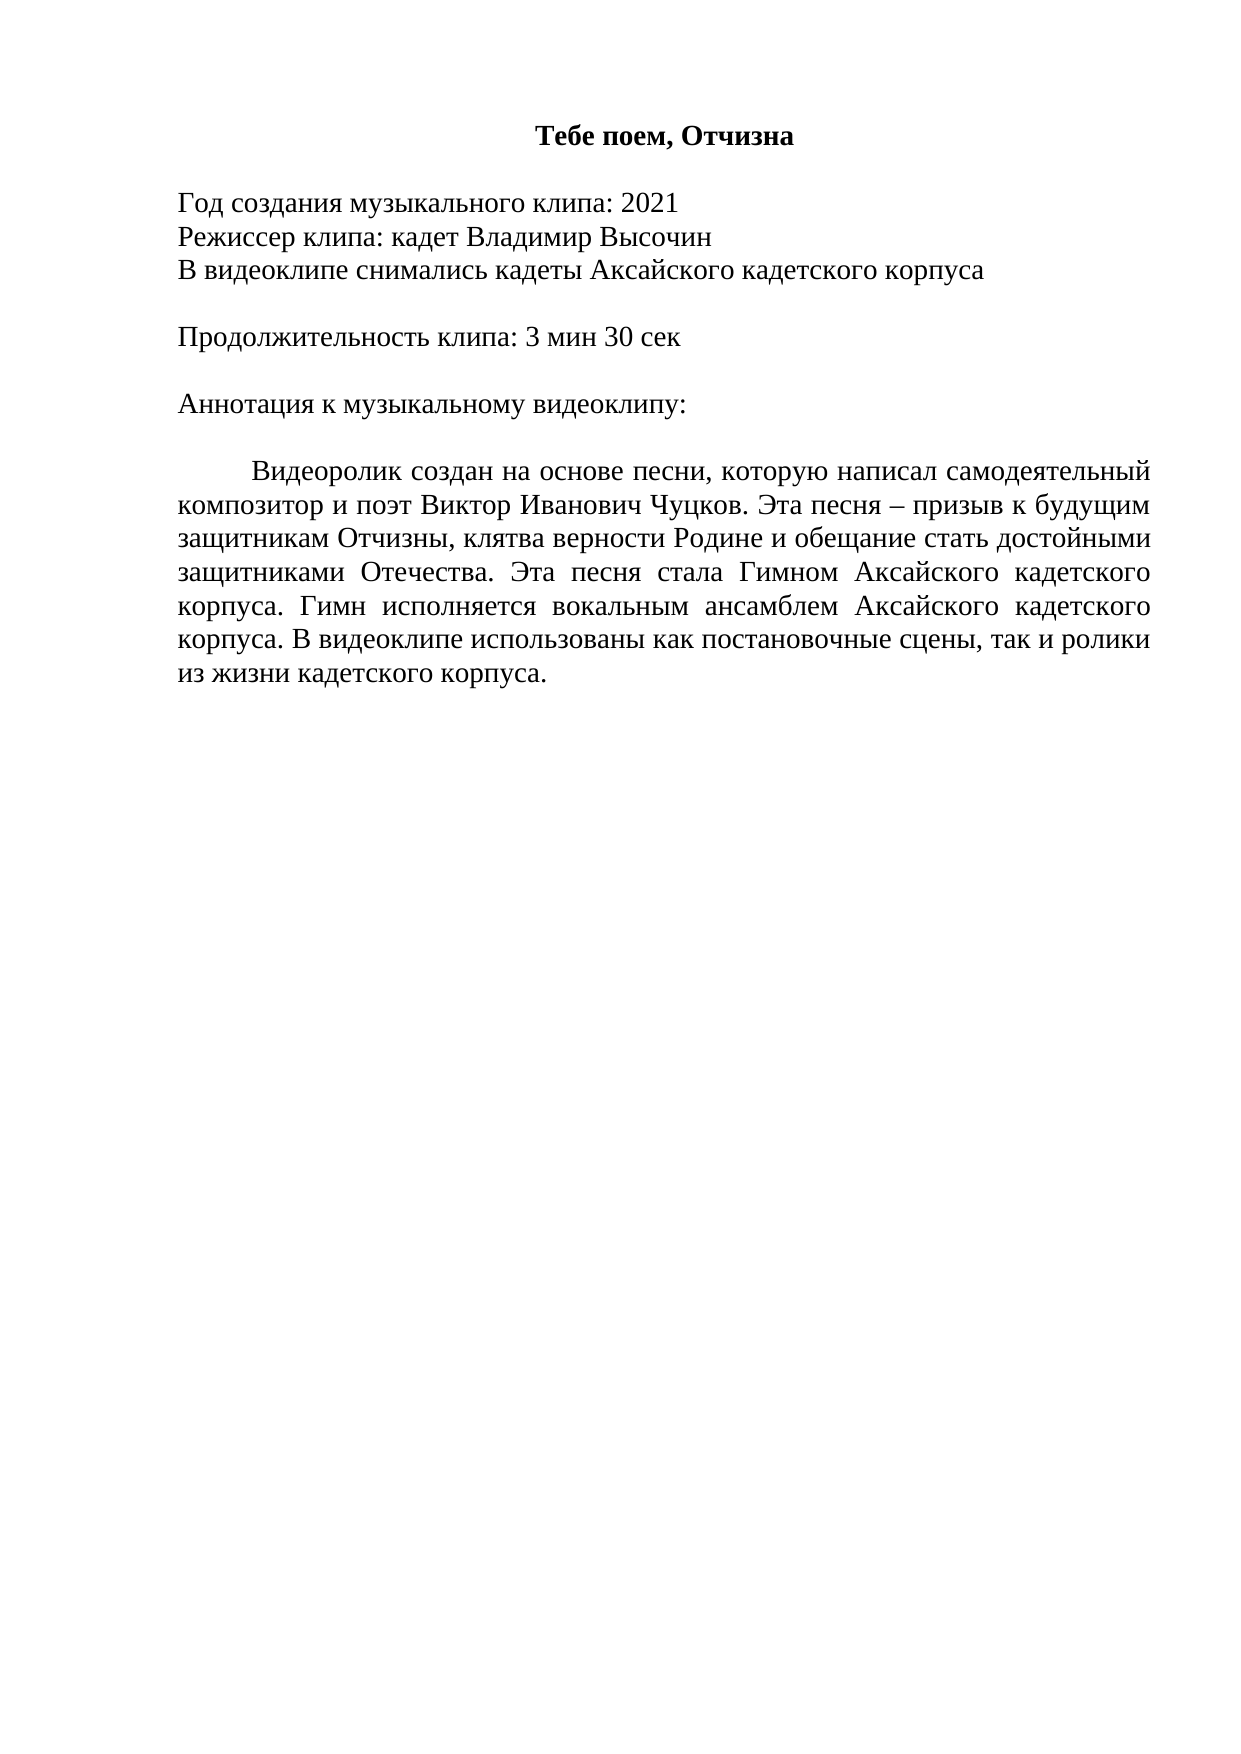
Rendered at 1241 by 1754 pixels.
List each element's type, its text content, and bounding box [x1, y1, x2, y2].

text Продолжительность клипа: 3 мин 30 сек [177, 319, 1152, 353]
text Видеоролик создан на основе песни, которую написал самодеятельный композитор и поэт Виктор Иванович Чуцков. Эта песня – призыв к будущим защитникам Отчизны, клятва верности Родине и обещание стать достойными защитниками Отечества. Эта песня стала Гимном Аксайского кадетского корпуса. Гимн исполняется вокальным ансамблем Аксайского кадетского корпуса. В видеоклипе использованы как постановочные сцены, так и ролики из жизни кадетского корпуса. [177, 453, 1152, 688]
text Год создания музыкального клипа: 2021 [177, 185, 1152, 219]
text В видеоклипе снимались кадеты Аксайского кадетского корпуса [177, 252, 1152, 286]
text Режиссер клипа: кадет Владимир Высочин [177, 219, 1152, 252]
text Аннотация к музыкальному видеоклипу: [177, 386, 1152, 420]
text Тебе поем, Отчизна [177, 118, 1152, 152]
